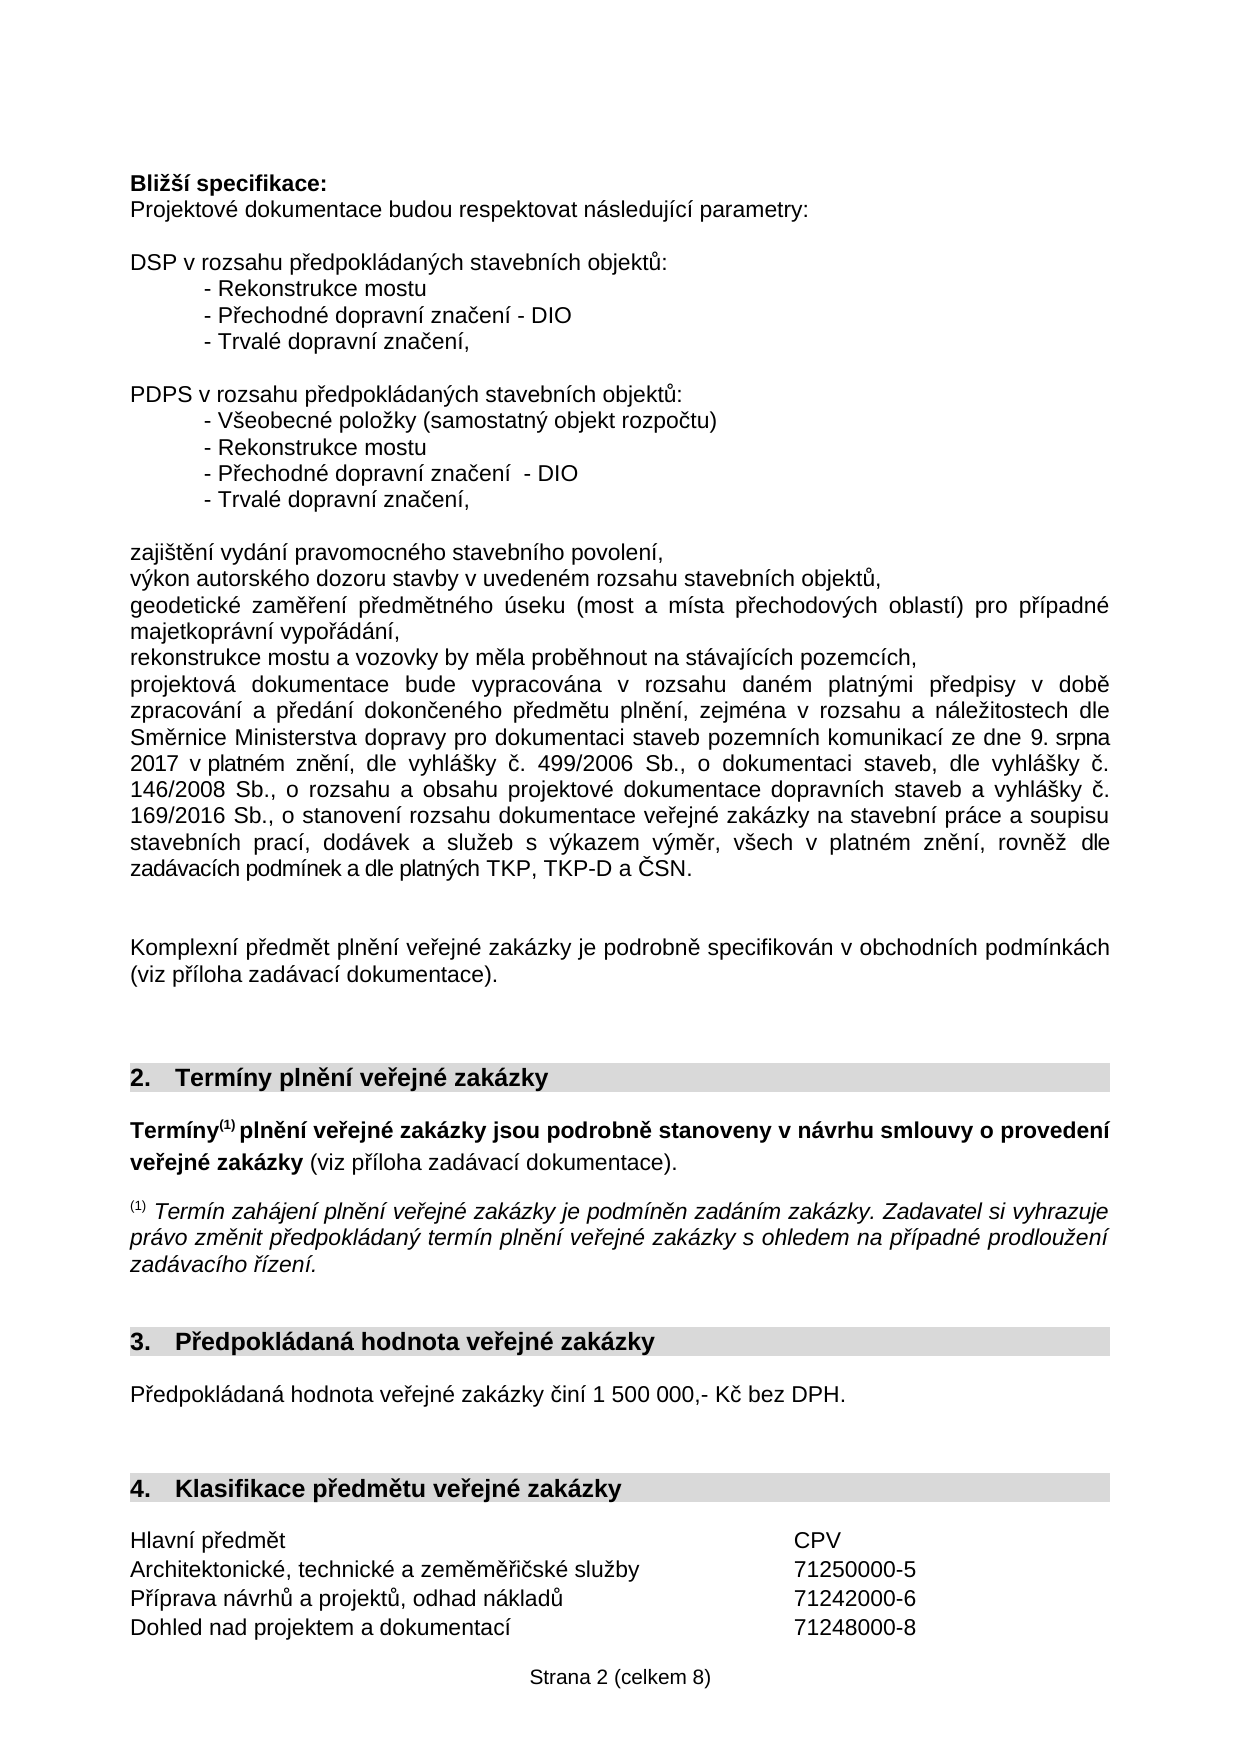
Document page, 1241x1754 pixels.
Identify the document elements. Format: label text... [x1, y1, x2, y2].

text - Přechodné dopravní značení - DIO [123, 460, 1110, 486]
text projektová dokumentace bude vypracována v rozsahu daném platnými předpisy v době zpracování a předání dokončeného předmětu plnění, zejména v rozsahu a náležitostech dle Směrnice Ministerstva dopravy pro dokumentaci staveb pozemních komunikací ze dne 9. srpna 2017 v platném znění, dle vyhlášky č. 499/2006 Sb., o dokumentaci staveb, dle vyhlášky č. 146/2008 Sb., o rozsahu a obsahu projektové dokumentace dopravních staveb a vyhlášky č. 169/2016 Sb., o stanovení rozsahu dokumentace veřejné zakázky na stavební práce a soupisu stavebních prací, dodávek a služeb s výkazem výměr, všech v platném znění, rovněž dle zadávacích podmínek a dle platných TKP, TKP-D a ČSN. [130, 671, 1110, 882]
text Komplexní předmět plnění veřejné zakázky je podrobně specifikován v obchodních podmínkách (viz příloha zadávací dokumentace). [130, 934, 1110, 987]
subtitle Klasifikace předmětu veřejné zakázky [130, 1473, 1110, 1502]
subtitle Termíny plnění veřejné zakázky [130, 1063, 1110, 1092]
text DSP v rozsahu předpokládaných stavebních objektů: [130, 249, 1110, 275]
text Dohled nad projektem a dokumentací 71248000-8 [130, 1614, 1110, 1641]
text - Trvalé dopravní značení, [174, 328, 1110, 354]
text geodetické zaměření předmětného úseku (most a místa přechodových oblastí) pro případné majetkoprávní vypořádání, [130, 592, 1110, 644]
text výkon autorského dozoru stavby v uvedeném rozsahu stavebních objektů, [130, 565, 1110, 592]
text zajištění vydání pravomocného stavebního povolení, [130, 539, 1110, 565]
text Hlavní předmět CPV [130, 1527, 1110, 1554]
text Předpokládaná hodnota veřejné zakázky činí 1 500 000,- Kč bez DPH. [130, 1381, 1110, 1407]
text (1) Termín zahájení plnění veřejné zakázky je podmíněn zadáním zakázky. Zadavatel si vyhrazuje právo změnit předpokládaný termín plnění veřejné zakázky s ohledem na případné prodloužení zadávacího řízení. [130, 1198, 1110, 1277]
text - Rekonstrukce mostu [123, 275, 1110, 302]
text - Rekonstrukce mostu [123, 433, 1110, 460]
text Termíny(1) plnění veřejné zakázky jsou podrobně stanoveny v návrhu smlouvy o provedení veřejné zakázky (viz příloha zadávací dokumentace). [130, 1117, 1110, 1175]
text - Přechodné dopravní značení - DIO [174, 302, 1110, 328]
text Projektové dokumentace budou respektovat následující parametry: [130, 196, 1110, 223]
text PDPS v rozsahu předpokládaných stavebních objektů: [130, 381, 1110, 407]
text - Trvalé dopravní značení, [174, 486, 1110, 513]
text - Všeobecné položky (samostatný objekt rozpočtu) [123, 407, 1110, 433]
text Bližší specifikace: [130, 170, 1110, 196]
text Architektonické, technické a zeměměřičské služby 71250000-5 [130, 1556, 1110, 1583]
text Příprava návrhů a projektů, odhad nákladů 71242000-6 [130, 1585, 1110, 1612]
subtitle Předpokládaná hodnota veřejné zakázky [130, 1327, 1110, 1356]
text rekonstrukce mostu a vozovky by měla proběhnout na stávajících pozemcích, [130, 644, 1110, 671]
